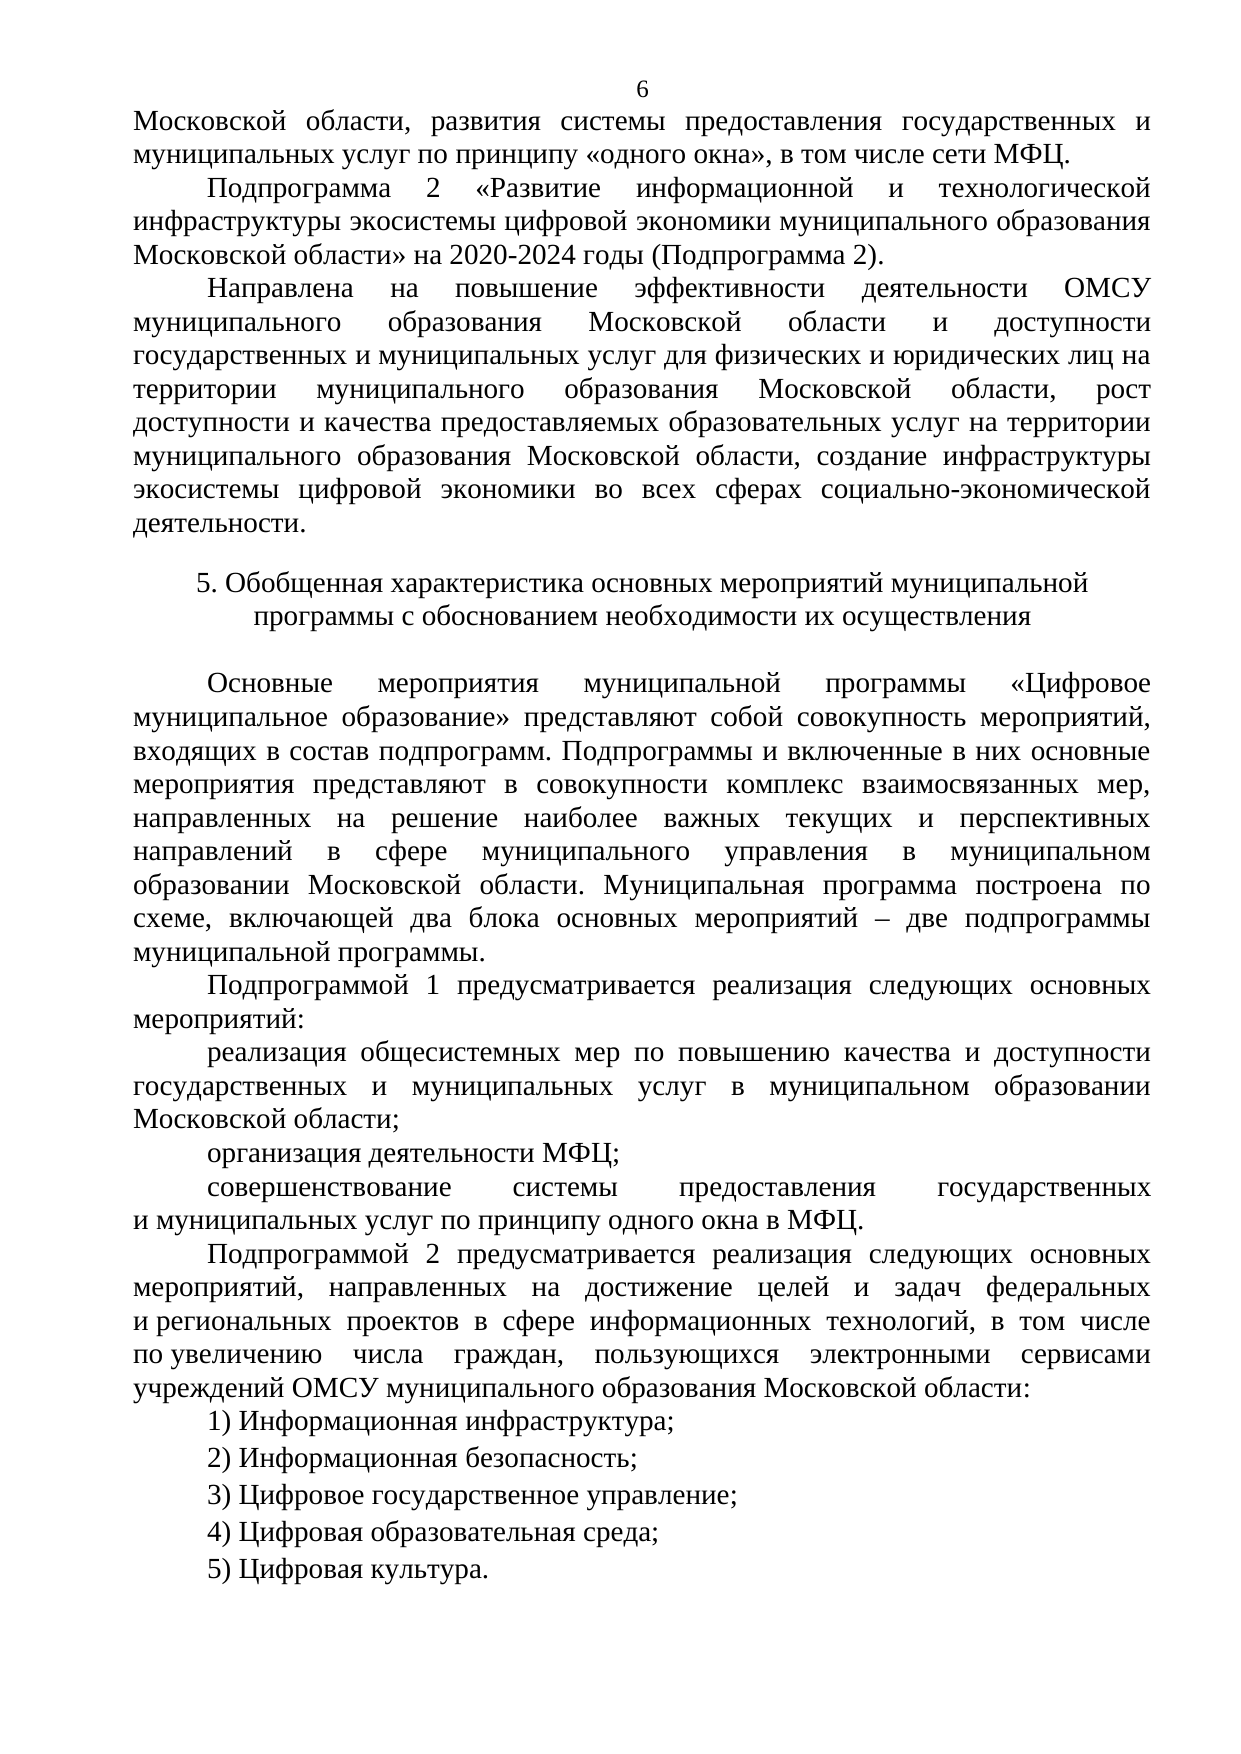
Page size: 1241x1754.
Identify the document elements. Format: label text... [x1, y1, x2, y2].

text Направлена на повышение эффективности деятельности ОМСУ муниципального образования Московской области и доступности государственных и муниципальных услуг для физических и юридических лиц на территории муниципального образования Московской области, рост доступности и качества предоставляемых образовательных услуг на территории муниципального образования Московской области, создание инфраструктуры экосистемы цифровой экономики во всех сферах социально-экономической деятельности. [133, 270, 1152, 539]
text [133, 103, 1152, 170]
text 1) Информационная инфраструктура; [133, 1403, 1152, 1437]
text Подпрограмма 2 «Развитие информационной и технологической инфраструктуры экосистемы цифровой экономики муниципального образования Московской области» на 2020-2024 годы (Подпрограмма 2). [133, 170, 1152, 270]
text реализация общесистемных мер по повышению качества и доступности государственных и муниципальных услуг в муниципальном образовании Московской области; [133, 1034, 1152, 1135]
text Подпрограммой 2 предусматривается реализация следующих основных мероприятий, направленных на достижение целей и задач федеральных и региональных проектов в сфере информационных технологий, в том числе по увеличению числа граждан, пользующихся электронными сервисами учреждений ОМСУ муниципального образования Московской области: [133, 1236, 1152, 1403]
text организация деятельности МФЦ; [133, 1135, 1152, 1169]
text 5) Цифровая культура. [133, 1551, 1152, 1584]
text 2) Информационная безопасность; [133, 1440, 1152, 1474]
text Основные мероприятия муниципальной программы «Цифровое муниципальное образование» представляют собой совокупность мероприятий, входящих в состав подпрограмм. Подпрограммы и включенные в них основные мероприятия представляют в совокупности комплекс взаимосвязанных мер, направленных на решение наиболее важных текущих и перспективных направлений в сфере муниципального управления в муниципальном образовании Московской области. Муниципальная программа построена по схеме, включающей два блока основных мероприятий – две подпрограммы муниципальной программы. [133, 666, 1152, 967]
text 3) Цифровое государственное управление; [133, 1477, 1152, 1511]
text Подпрограммой 1 предусматривается реализация следующих основных мероприятий: [133, 967, 1152, 1034]
text 5. Обобщенная характеристика основных мероприятий муниципальной программы с обоснованием необходимости их осуществления [133, 565, 1152, 632]
text совершенствование системы предоставления государственных и муниципальных услуг по принципу одного окна в МФЦ. [133, 1169, 1152, 1236]
text 4) Цифровая образовательная среда; [133, 1514, 1152, 1548]
